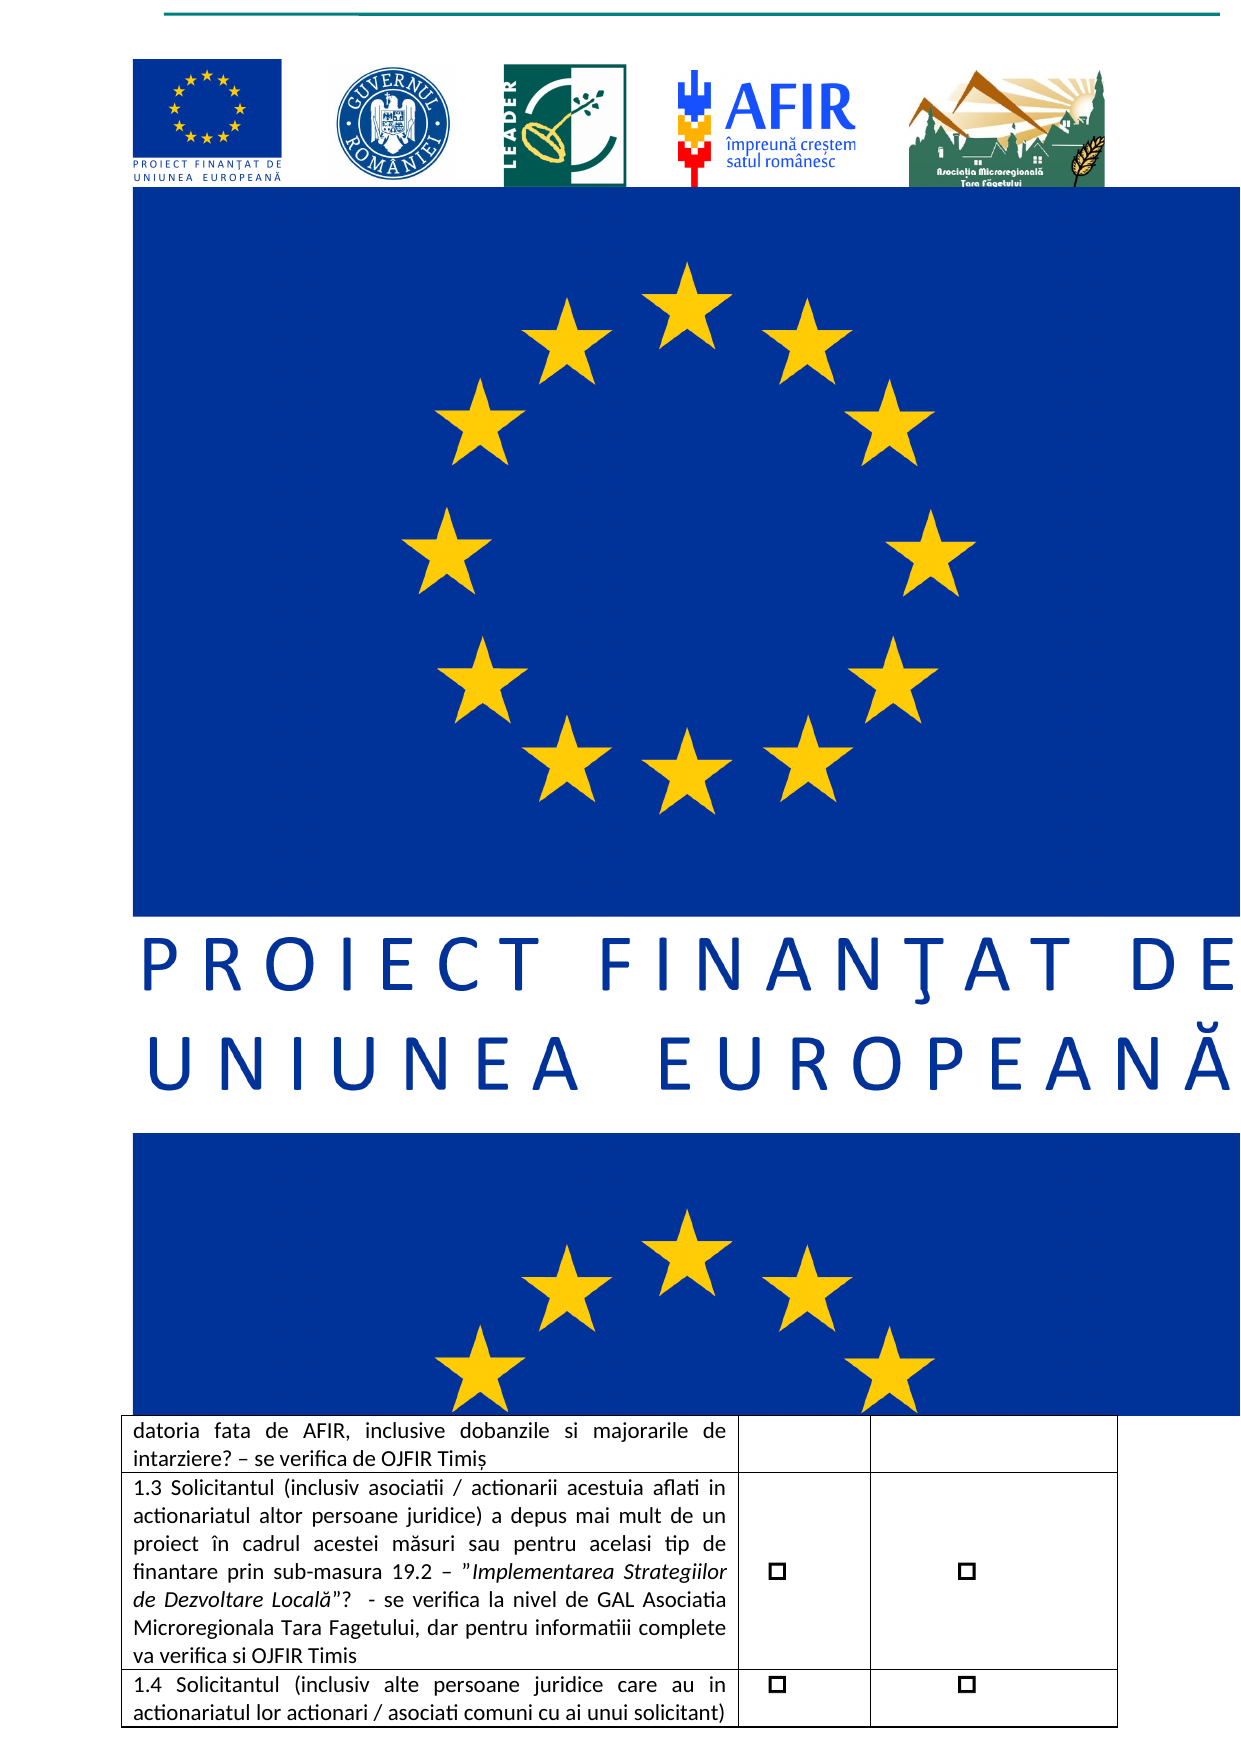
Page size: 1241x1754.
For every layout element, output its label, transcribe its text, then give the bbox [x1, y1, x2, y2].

table_cell [739, 1670, 870, 1726]
table_cell 1.4 Solicitantul (inclusiv alte persoane juridice care au in actionariatul lor actionari / asociati comuni cu ai unui solicitant) a mai beneficiat de sprijin in cadrul sM 6.2 (national sau ITI) sau de același tip de finanțare pentru activități neagricole obținut prin Măsura 19”Dezvoltarea locală LEADER”? – se verifica la nivel de OJFIR Timis [122, 1670, 738, 1726]
table_cell 1.2 Solicitantul este inregistrat in Registrul debitorilor AFIR pentru Programul SAPARD/FEADR si nu si-a achitat integral datoria fata de AFIR, inclusive dobanzile si majorarile de intarziere? – se verifica de OJFIR Timiș [122, 1416, 738, 1472]
table_cell 1.3 Solicitantul (inclusiv asociatii / actionarii acestuia aflati in actionariatul altor persoane juridice) a depus mai mult de un proiect în cadrul acestei măsuri sau pentru acelasi tip de finantare prin sub-masura 19.2 – ”Implementarea Strategiilor de Dezvoltare Locală”? - se verifica la nivel de GAL Asociatia Microregionala Tara Fagetului, dar pentru informatiii complete va verifica si OJFIR Timis [122, 1473, 738, 1669]
table_cell [739, 1416, 870, 1472]
table_cell [871, 1670, 1117, 1726]
picture [132, 59, 1241, 1416]
picture [907, 70, 1105, 186]
table_cell [739, 1473, 870, 1669]
table_cell [871, 1416, 1117, 1472]
table_cell [871, 1473, 1117, 1669]
